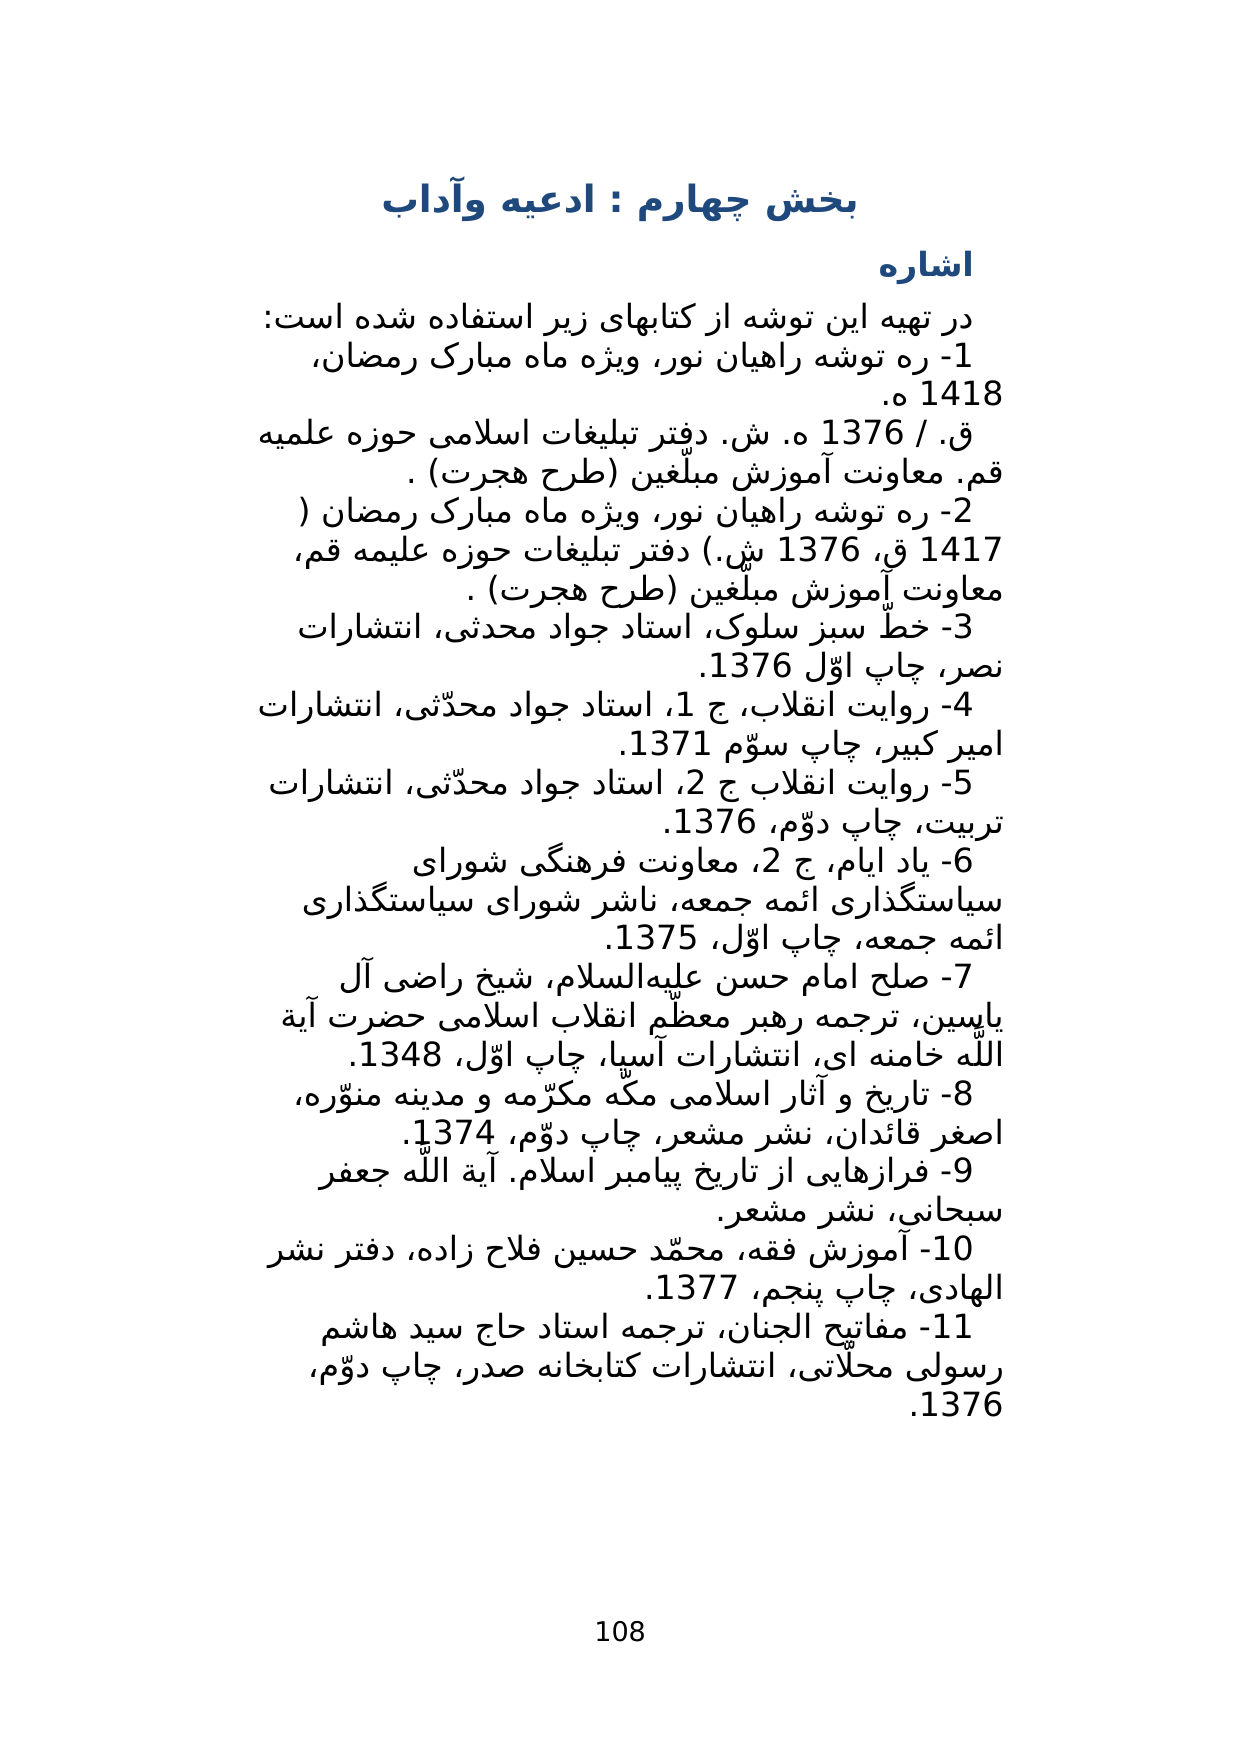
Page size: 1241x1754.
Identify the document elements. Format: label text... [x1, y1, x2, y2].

text 8- تاریخ و آثار اسلامی مکّه مکرّمه و مدینه منوّره، اصغر قائدان، نشر مشعر، چاپ دوّم، 1374. [236, 1074, 1004, 1152]
text 6- یاد ایام، ج 2، معاونت فرهنگی شورای سیاستگذاری ائمه جمعه، ناشر شورای سیاستگذاری ائمه جمعه، چاپ اوّل، 1375. [236, 841, 1004, 958]
text در تهیه این توشه از کتابهای زیر استفاده شده است: [236, 297, 1004, 336]
text 4- روایت انقلاب، ج 1، استاد جواد محدّثی، انتشارات امیر کبیر، چاپ سوّم 1371. [236, 686, 1004, 763]
text 7- صلح امام حسن عليه‌السلام، شیخ راضی آل یاسین، ترجمه رهبر معظّم انقلاب اسلامی حضرت آیة اللَّه خامنه ای، انتشارات آسیا، چاپ اوّل، 1348. [236, 958, 1004, 1074]
text 11- مفاتیح الجنان، ترجمه استاد حاج سید هاشم رسولی محلّاتی، انتشارات کتابخانه صدر، چاپ دوّم، 1376. [236, 1307, 1004, 1424]
text 9- فرازهایی از تاریخ پیامبر اسلام. آیة اللَّه جعفر سبحانی، نشر مشعر. [236, 1152, 1004, 1230]
text 10- آموزش فقه، محمّد حسین فلاح زاده، دفتر نشر الهادی، چاپ پنجم، 1377. [236, 1230, 1004, 1307]
text ق. / 1376 ه. ش. دفتر تبلیغات اسلامی حوزه علمیه قم. معاونت آموزش مبلّغین (طرح هجرت) . [236, 414, 1004, 491]
text 1- ره توشه راهیان نور، ویژه ماه مبارک رمضان، 1418 ه. [236, 336, 1004, 414]
subtitle اشاره [236, 246, 1004, 285]
subtitle بخش چهارم : ادعیه وآداب [236, 177, 1004, 221]
text 2- ره توشه راهیان نور، ویژه ماه مبارک رمضان (1417 ق، 1376 ش.) دفتر تبلیغات حوزه علیمه قم، معاونت آموزش مبلّغین (طرح هجرت) . [236, 491, 1004, 608]
text 5- روایت انقلاب ج 2، استاد جواد محدّثی، انتشارات تربیت، چاپ دوّم، 1376. [236, 763, 1004, 841]
text 3- خطّ سبز سلوک، استاد جواد محدثی، انتشارات نصر، چاپ اوّل 1376. [236, 608, 1004, 686]
